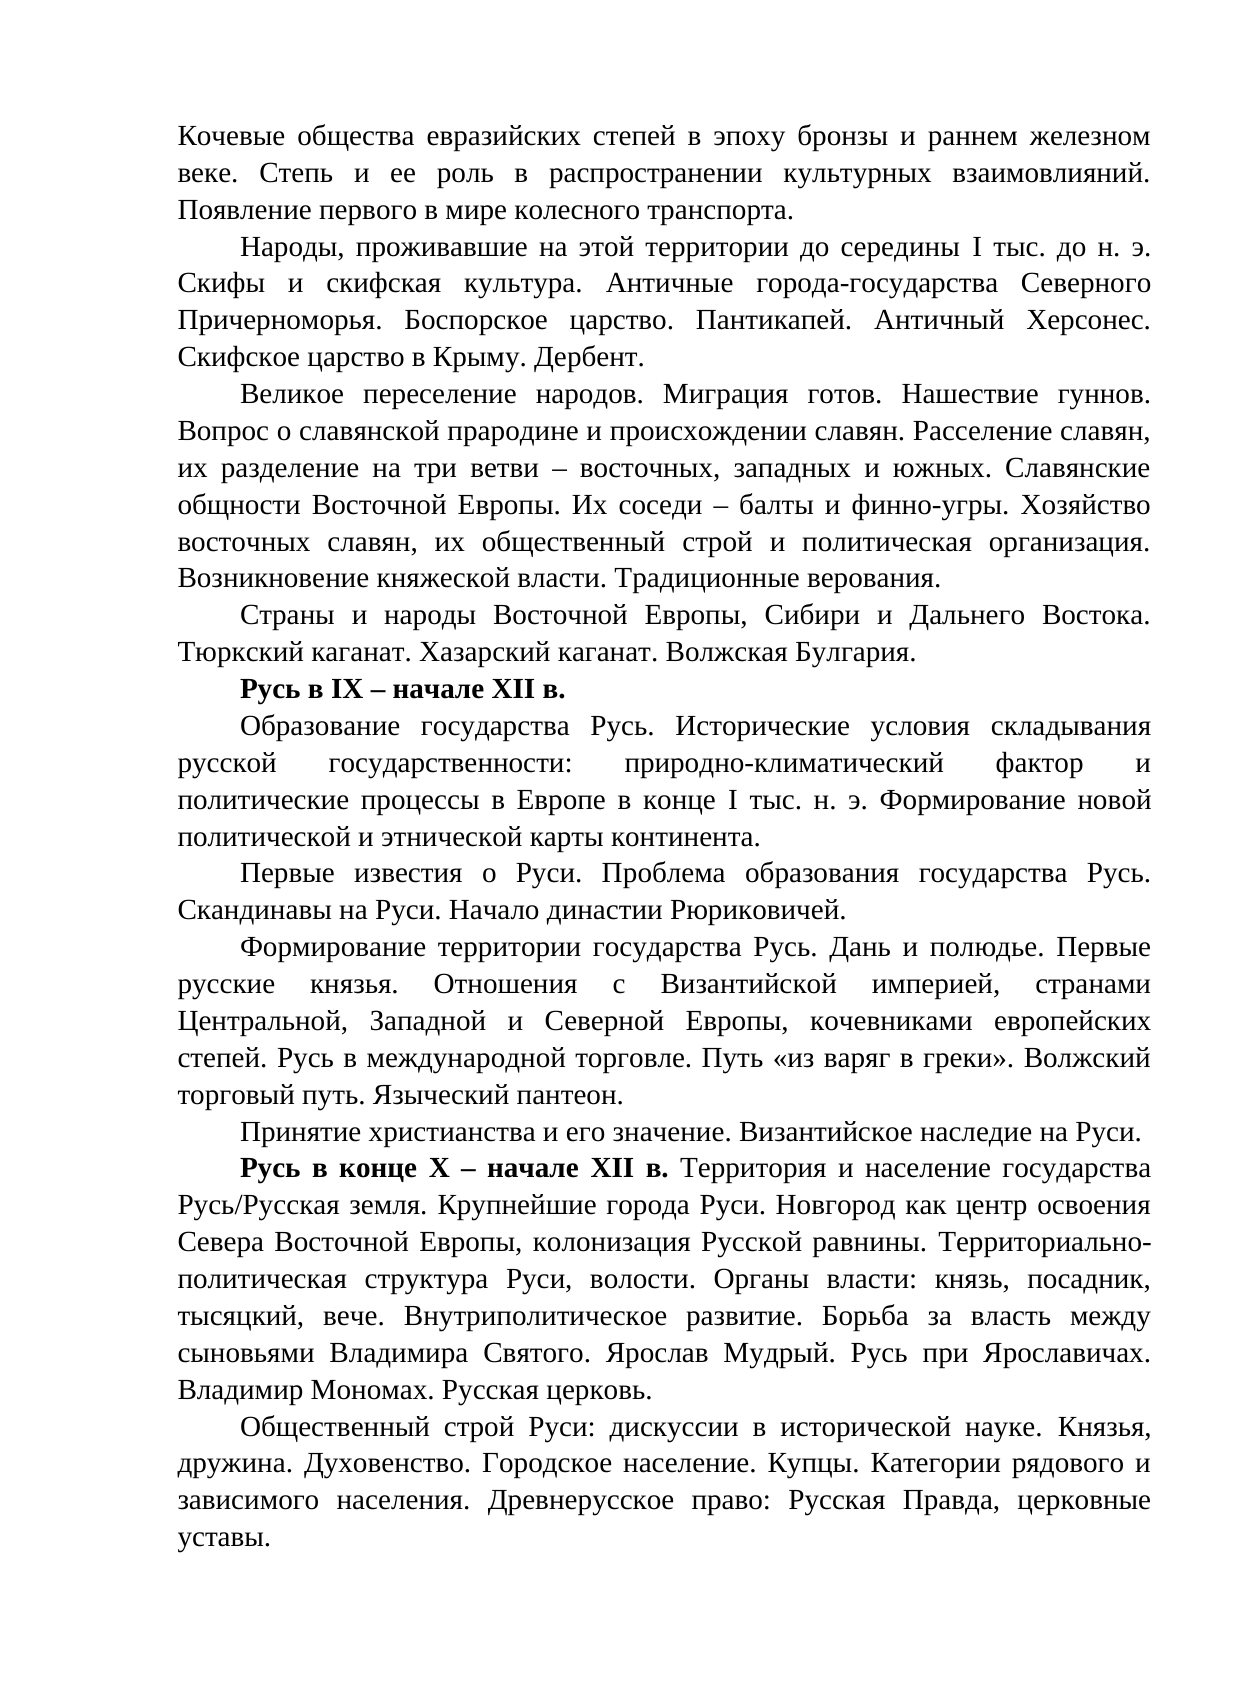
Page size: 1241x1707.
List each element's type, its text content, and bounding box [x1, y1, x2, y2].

text Страны и народы Восточной Европы, Сибири и Дальнего Востока. Тюркский каганат. Хазарский каганат. Волжская Булгария. [177, 597, 1152, 668]
text Великое переселение народов. Миграция готов. Нашествие гуннов. Вопрос о славянской прародине и происхождении славян. Расселение славян, их разделение на три ветви – восточных, западных и южных. Славянские общности Восточной Европы. Их соседи – балты и финно-угры. Хозяйство восточных славян, их общественный строй и политическая организация. Возникновение княжеской власти. Традиционные верования. [177, 376, 1152, 594]
text Формирование территории государства Русь. Дань и полюдье. Первые русские князья. Отношения с Византийской империей, странами Центральной, Западной и Северной Европы, кочевниками европейских степей. Русь в международной торговле. Путь «из варяг в греки». Волжский торговый путь. Языческий пантеон. [177, 929, 1152, 1110]
text Русь в конце X – начале XII в. Территория и население государства Русь/Русская земля. Крупнейшие города Руси. Новгород как центр освоения Севера Восточной Европы, колонизация Русской равнины. Территориально-политическая структура Руси, волости. Органы власти: князь, посадник, тысяцкий, вече. Внутриполитическое развитие. Борьба за власть между сыновьями Владимира Святого. Ярослав Мудрый. Русь при Ярославичах. Владимир Мономах. Русская церковь. [177, 1151, 1152, 1405]
text Русь в IX – начале XII в. [177, 671, 1152, 705]
text Образование государства Русь. Исторические условия складывания русской государственности: природно-климатический фактор и политические процессы в Европе в конце I тыс. н. э. Формирование новой политической и этнической карты континента. [177, 708, 1152, 852]
text Народы, проживавшие на этой территории до середины I тыс. до н. э. Скифы и скифская культура. Античные города-государства Северного Причерноморья. Боспорское царство. Пантикапей. Античный Херсонес. Скифское царство в Крыму. Дербент. [177, 229, 1152, 373]
text Принятие христианства и его значение. Византийское наследие на Руси. [177, 1114, 1152, 1147]
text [177, 118, 1152, 225]
text Общественный строй Руси: дискуссии в исторической науке. Князья, дружина. Духовенство. Городское население. Купцы. Категории рядового и зависимого населения. Древнерусское право: Русская Правда, церковные уставы. [177, 1409, 1152, 1553]
text Первые известия о Руси. Проблема образования государства Русь. Скандинавы на Руси. Начало династии Рюриковичей. [177, 856, 1152, 926]
